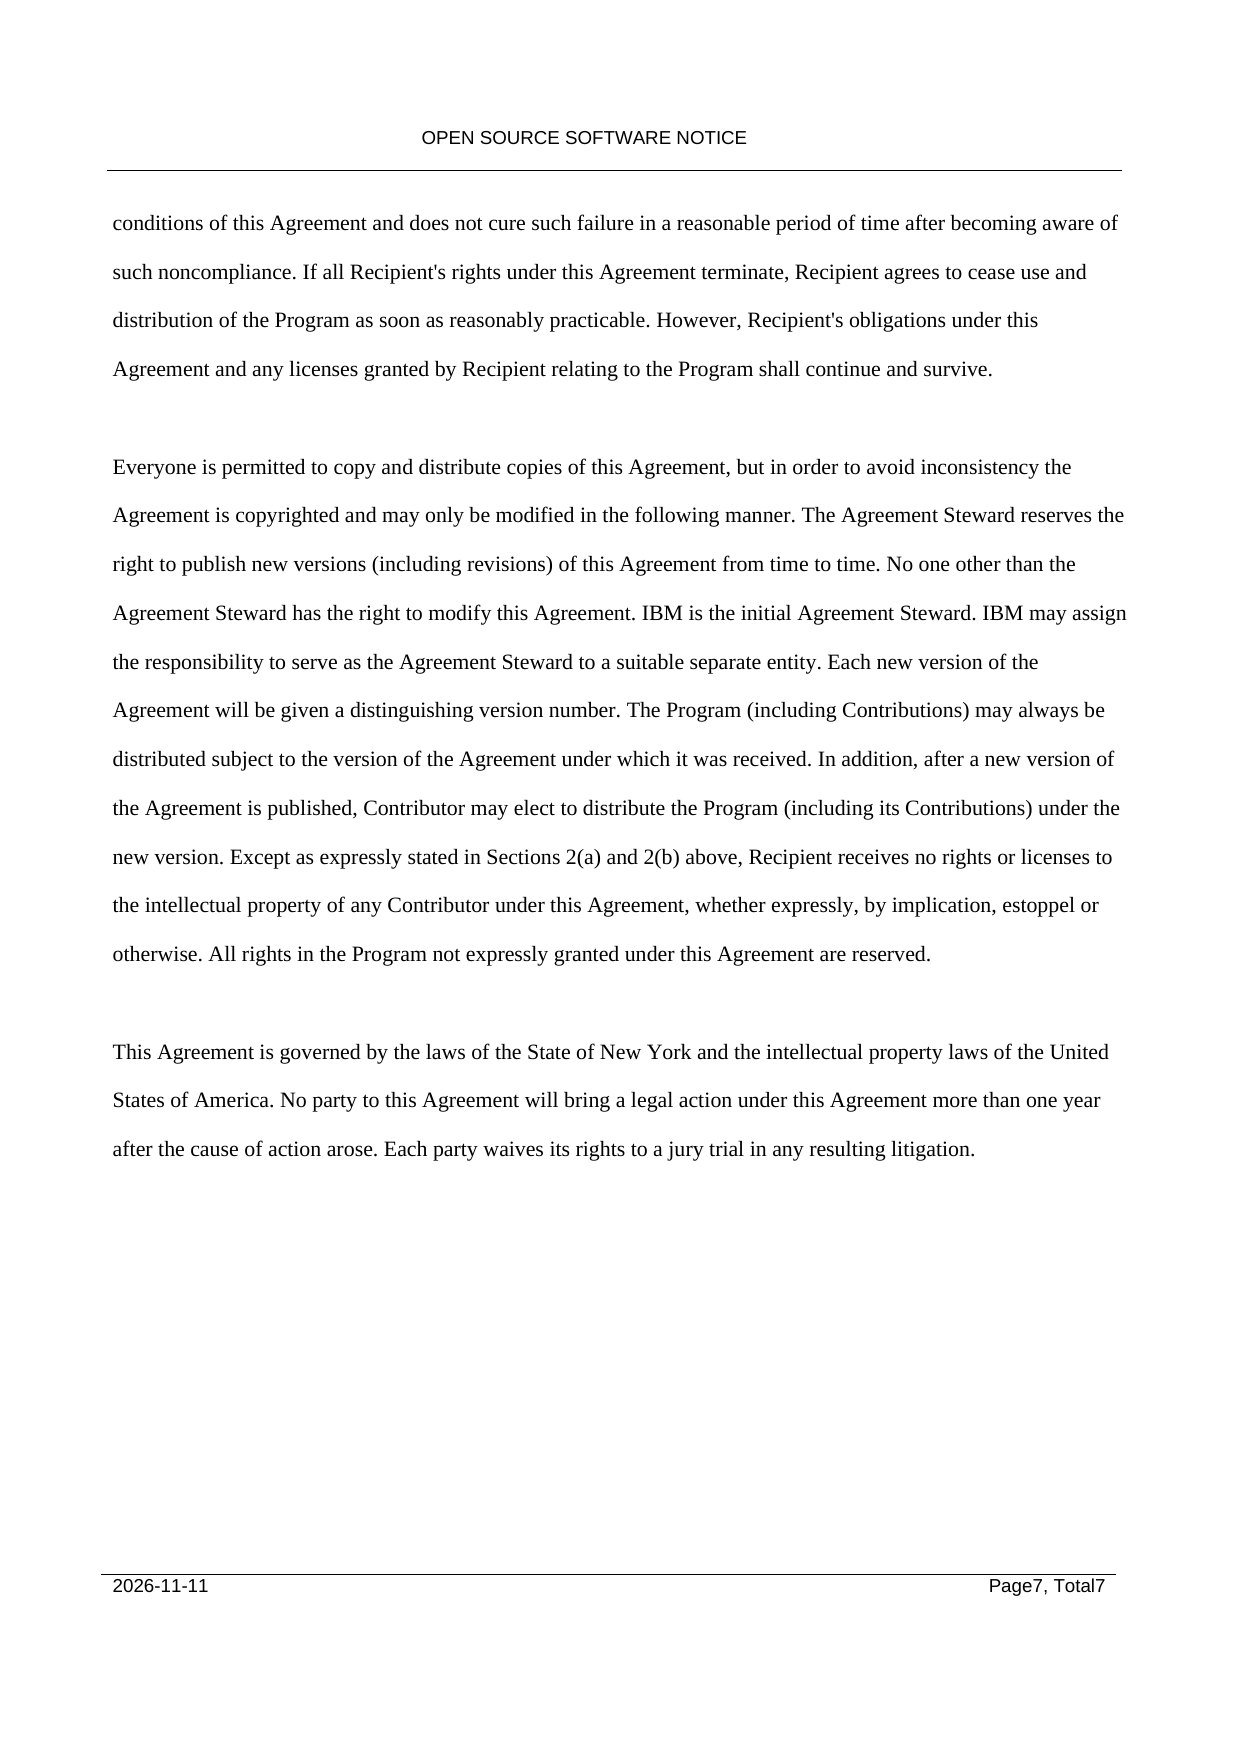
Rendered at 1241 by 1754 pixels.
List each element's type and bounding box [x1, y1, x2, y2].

text [112, 206, 1128, 1165]
